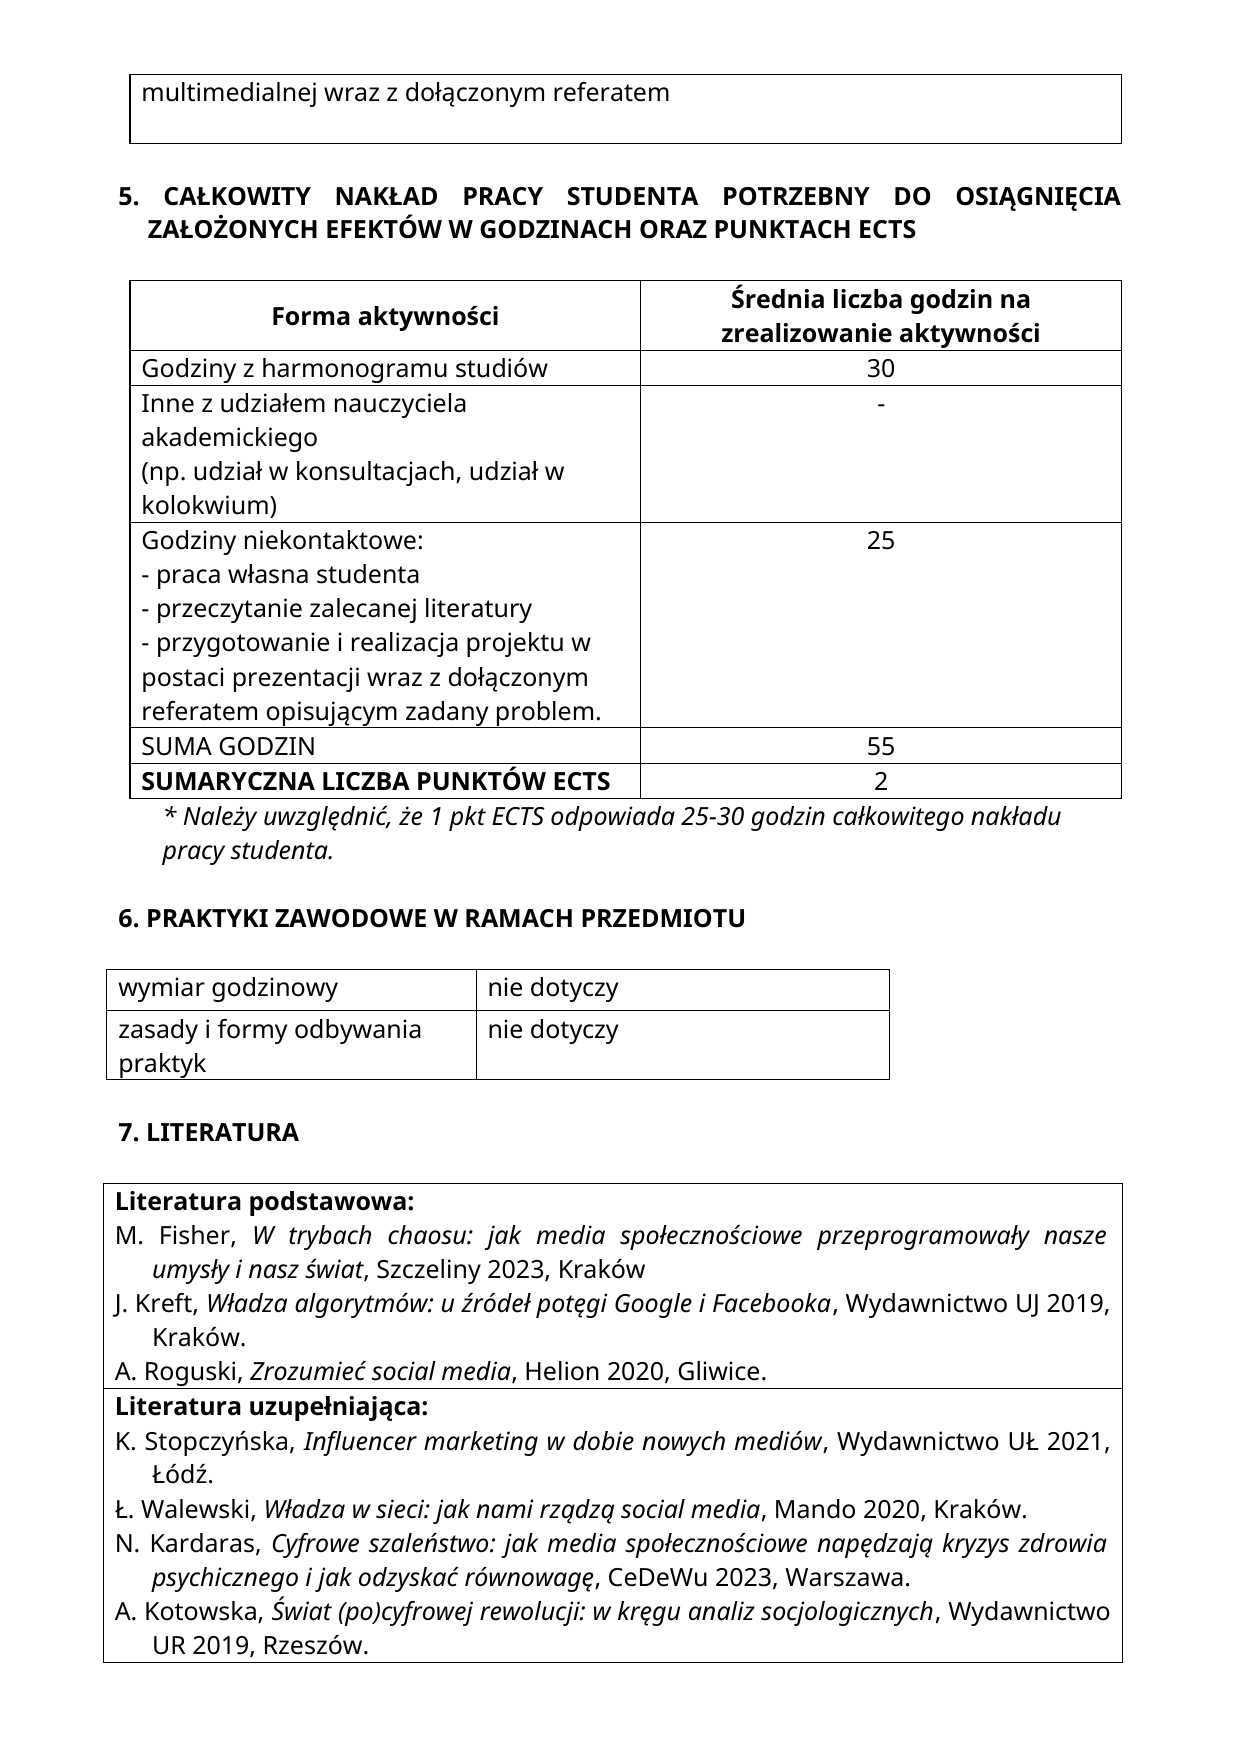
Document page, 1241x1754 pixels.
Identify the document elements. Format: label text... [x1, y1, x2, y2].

table_cell 55 [641, 728, 1121, 762]
table_header Literatura podstawowa: M. Fisher, W trybach chaosu: jak media społecznościowe przeprogramowały nasze umysły i nasz świat, Szczeliny 2023, Kraków J. Kreft, Władza algorytmów: u źródeł potęgi Google i Facebooka, Wydawnictwo UJ 2019, Kraków. A. Roguski, Zrozumieć social media, Helion 2020, Gliwice. [104, 1184, 1122, 1388]
table_cell nie dotyczy [477, 1011, 889, 1079]
table_cell 25 [641, 523, 1121, 727]
table_cell - [641, 386, 1121, 522]
text 7. LITERATURA [118, 1114, 1122, 1148]
table_cell 30 [641, 351, 1121, 384]
table_cell zasady i formy odbywania praktyk [107, 1011, 476, 1079]
table_header Forma aktywności [131, 281, 640, 349]
table_header nie dotyczy [477, 970, 889, 1010]
table_cell Godziny niekontaktowe: - praca własna studenta - przeczytanie zalecanej literatury - przygotowanie i realizacja projektu w postaci prezentacji wraz z dołączonym referatem opisującym zadany problem. [131, 523, 640, 727]
table_cell SUMARYCZNA LICZBA PUNKTÓW ECTS [131, 764, 640, 797]
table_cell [104, 1389, 1122, 1662]
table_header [131, 75, 1121, 143]
table_cell SUMA GODZIN [131, 728, 640, 762]
text 5. CAŁKOWITY NAKŁAD PRACY STUDENTA POTRZEBNY DO OSIĄGNIĘCIA ZAŁOŻONYCH EFEKTÓW W GODZINACH ORAZ PUNKTACH ECTS [118, 178, 1122, 246]
text 6. PRAKTYKI ZAWODOWE W RAMACH PRZEDMIOTU [118, 901, 1122, 935]
table_header Średnia liczba godzin na zrealizowanie aktywności [641, 281, 1121, 349]
text * Należy uwzględnić, że 1 pkt ECTS odpowiada 25-30 godzin całkowitego nakładu pracy studenta. [162, 799, 1122, 867]
table_header wymiar godzinowy [107, 970, 476, 1010]
table_cell 2 [641, 764, 1121, 797]
table_cell Inne z udziałem nauczyciela akademickiego (np. udział w konsultacjach, udział w kolokwium) [131, 386, 640, 522]
table_cell Godziny z harmonogramu studiów [131, 351, 640, 384]
